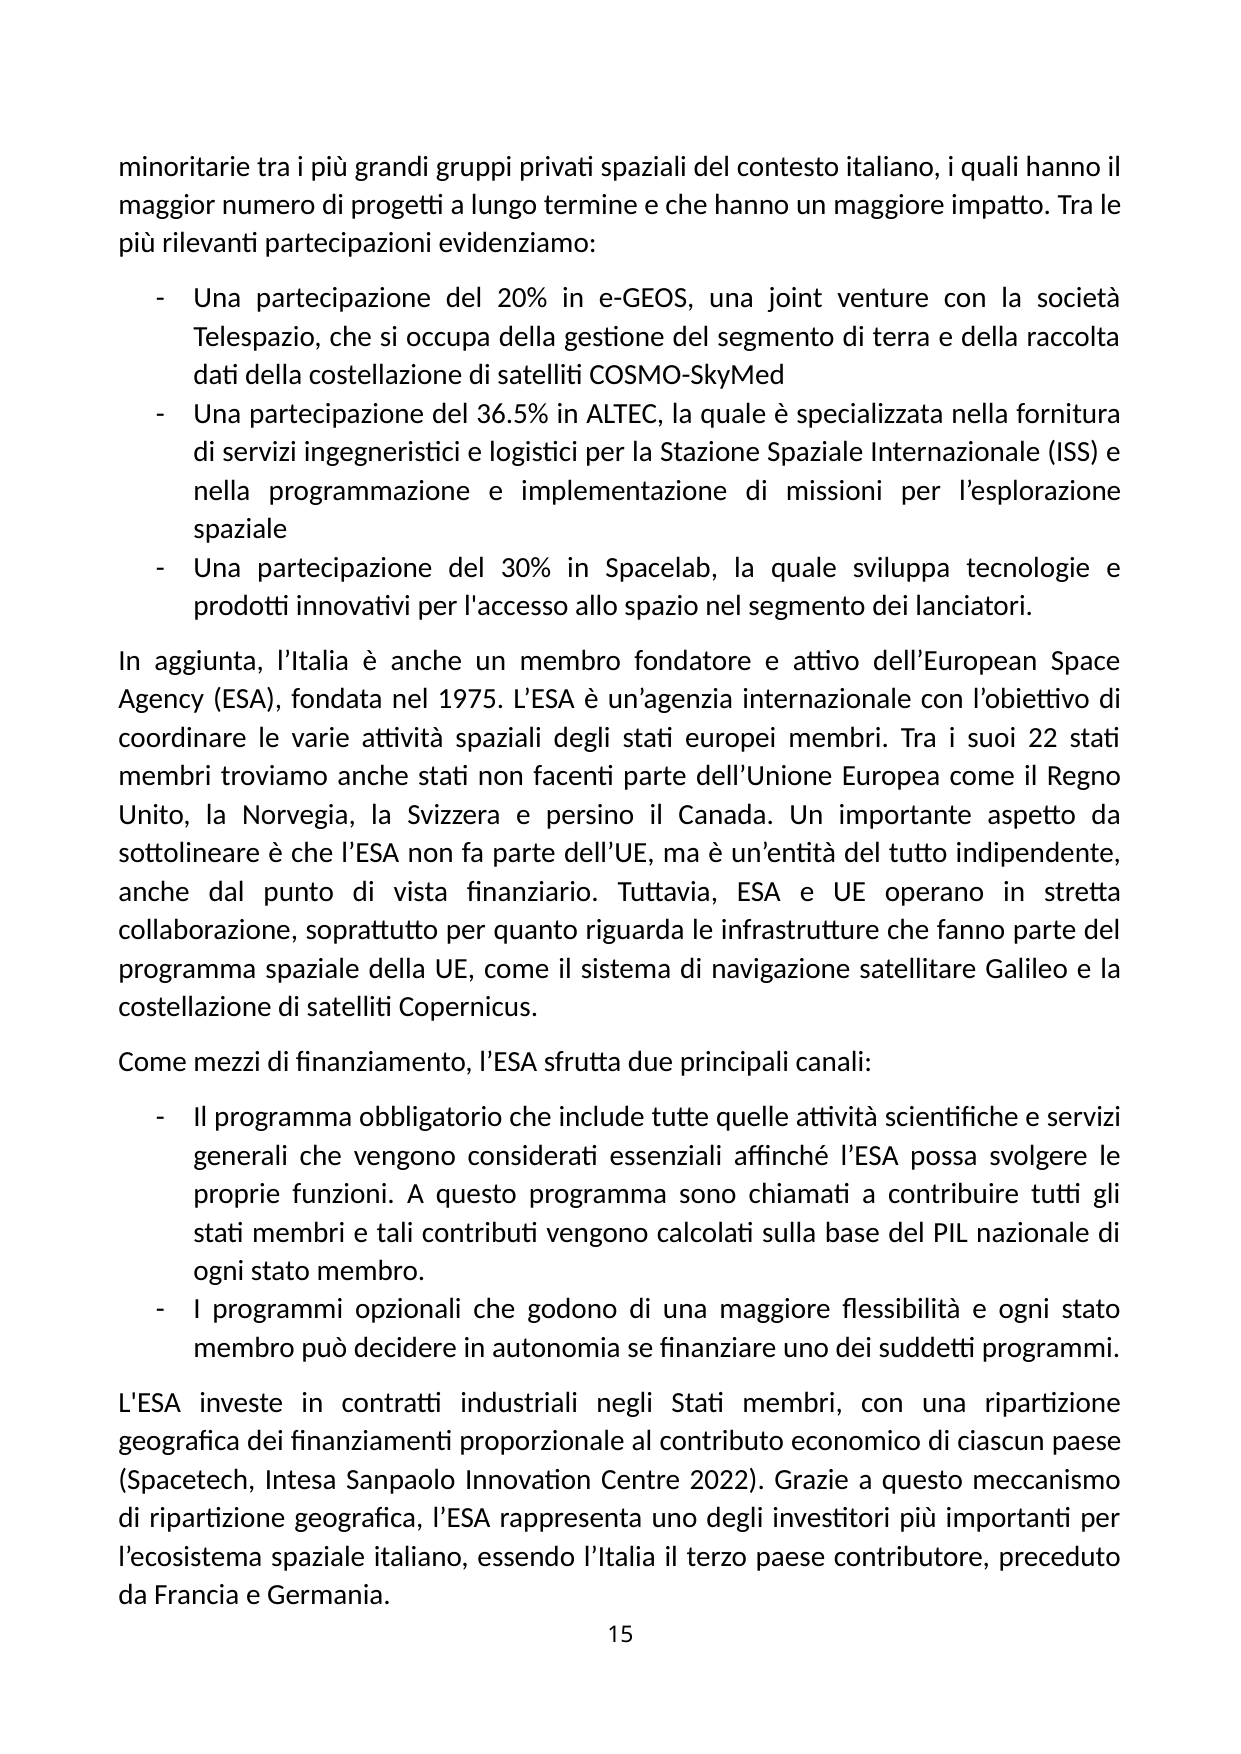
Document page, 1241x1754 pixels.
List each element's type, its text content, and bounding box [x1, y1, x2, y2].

text Come mezzi di finanziamento, l’ESA sfrutta due principali canali: [118, 1043, 1122, 1079]
list Il programma obbligatorio che include tutte quelle attività scientifiche e servizi generali che vengono considerati essenziali affinché l’ESA possa svolgere le proprie funzioni. A questo programma sono chiamati a contribuire tutti gli stati membri e tali contributi vengono calcolati sulla base del PIL nazionale di ogni stato membro. [156, 1098, 1122, 1288]
text In aggiunta, l’Italia è anche un membro fondatore e attivo dell’European Space Agency (ESA), fondata nel 1975. L’ESA è un’agenzia internazionale con l’obiettivo di coordinare le varie attività spaziali degli stati europei membri. Tra i suoi 22 stati membri troviamo anche stati non facenti parte dell’Unione Europea come il Regno Unito, la Norvegia, la Svizzera e persino il Canada. Un importante aspetto da sottolineare è che l’ESA non fa parte dell’UE, ma è un’entità del tutto indipendente, anche dal punto di vista finanziario. Tuttavia, ESA e UE operano in stretta collaborazione, soprattutto per quanto riguarda le infrastrutture che fanno parte del programma spaziale della UE, come il sistema di navigazione satellitare Galileo e la costellazione di satelliti Copernicus. [118, 642, 1122, 1024]
list Una partecipazione del 30% in Spacelab, la quale sviluppa tecnologie e prodotti innovativi per l'accesso allo spazio nel segmento dei lanciatori. [156, 549, 1122, 623]
list I programmi opzionali che godono di una maggiore flessibilità e ogni stato membro può decidere in autonomia se finanziare uno dei suddetti programmi. [156, 1291, 1122, 1364]
text L'ESA investe in contratti industriali negli Stati membri, con una ripartizione geografica dei finanziamenti proporzionale al contributo economico di ciascun paese (Spacetech, Intesa Sanpaolo Innovation Centre 2022). Grazie a questo meccanismo di ripartizione geografica, l’ESA rappresenta uno degli investitori più importanti per l’ecosistema spaziale italiano, essendo l’Italia il terzo paese contributore, preceduto da Francia e Germania. [118, 1384, 1122, 1612]
list Una partecipazione del 20% in e-GEOS, una joint venture con la società Telespazio, che si occupa della gestione del segmento di terra e della raccolta dati della costellazione di satelliti COSMO-SkyMed [156, 279, 1122, 392]
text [118, 148, 1122, 260]
list Una partecipazione del 36.5% in ALTEC, la quale è specializzata nella fornitura di servizi ingegneristici e logistici per la Stazione Spaziale Internazionale (ISS) e nella programmazione e implementazione di missioni per l’esplorazione spaziale [156, 395, 1122, 546]
